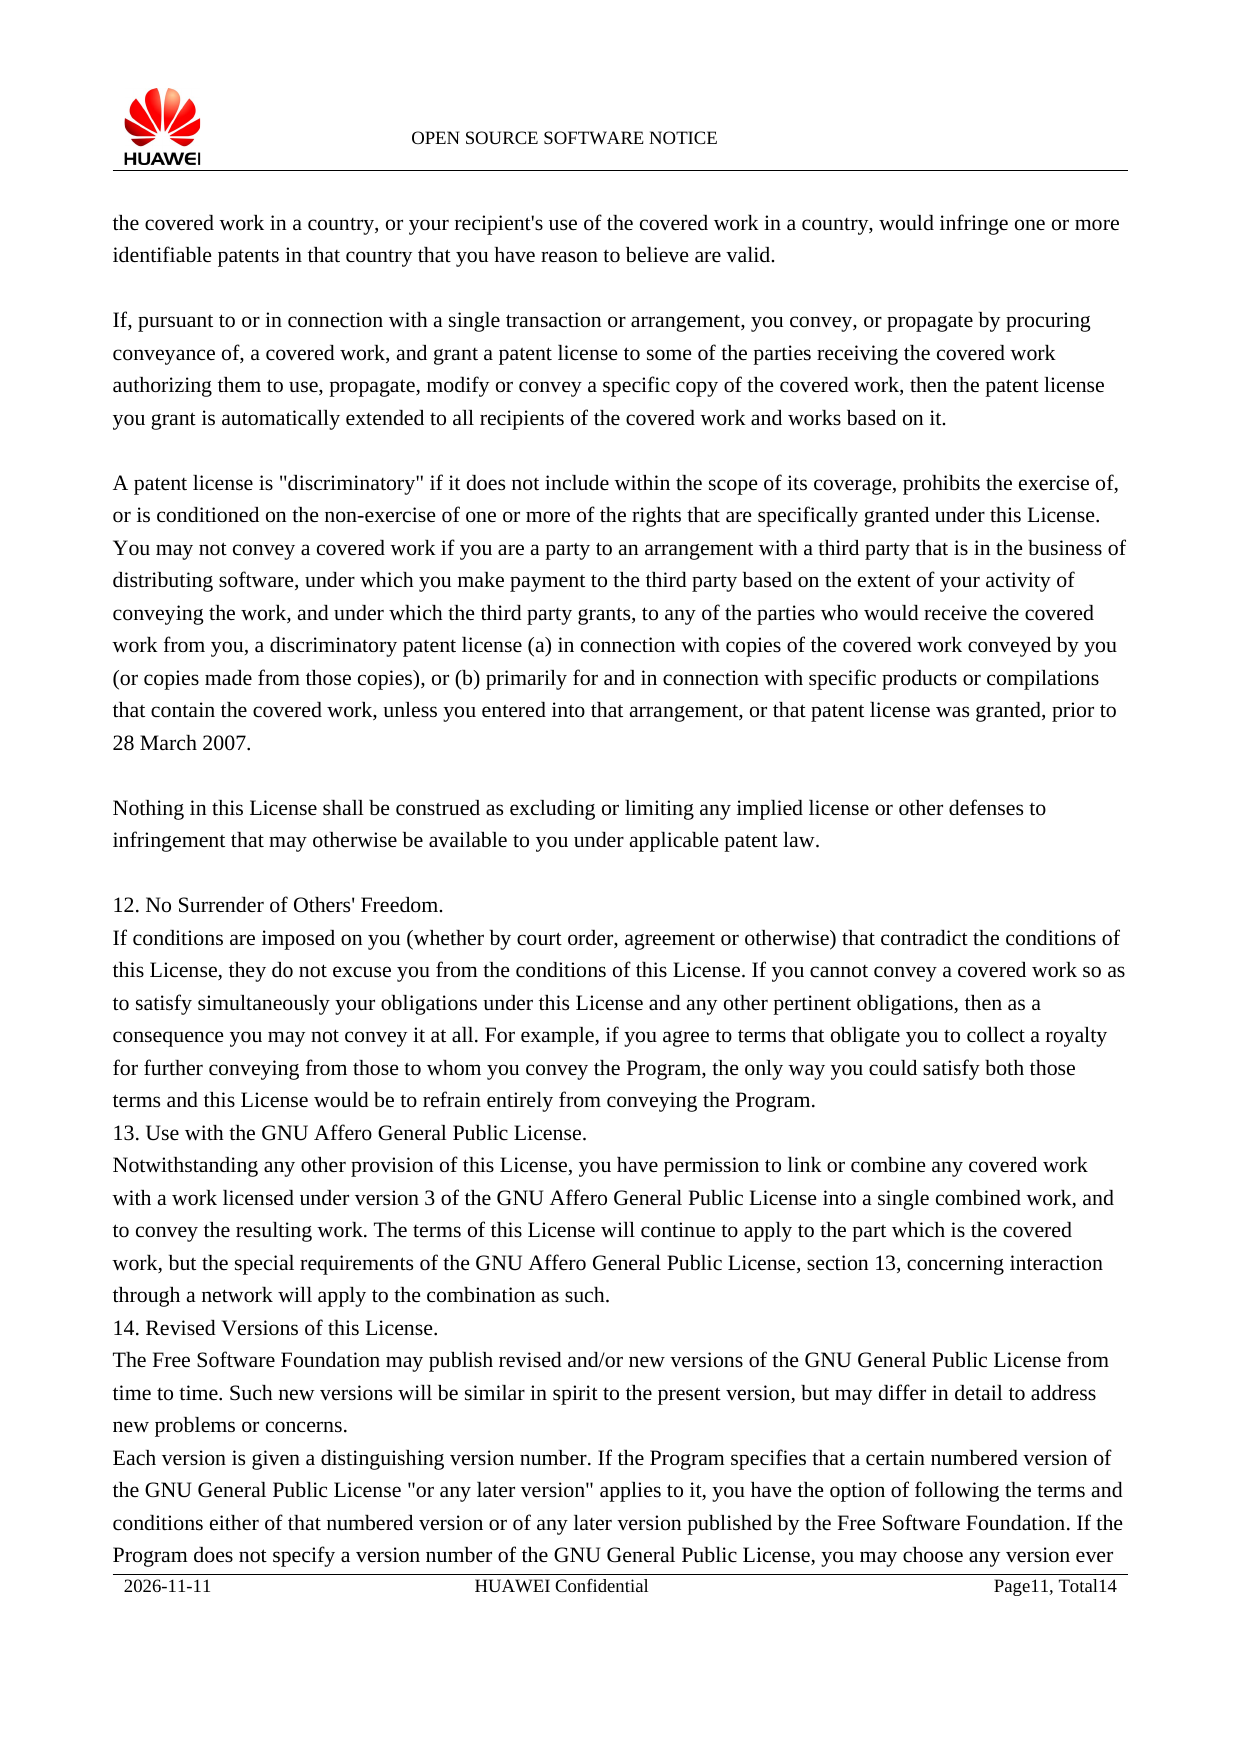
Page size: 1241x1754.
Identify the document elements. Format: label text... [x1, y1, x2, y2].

picture [124, 88, 201, 165]
